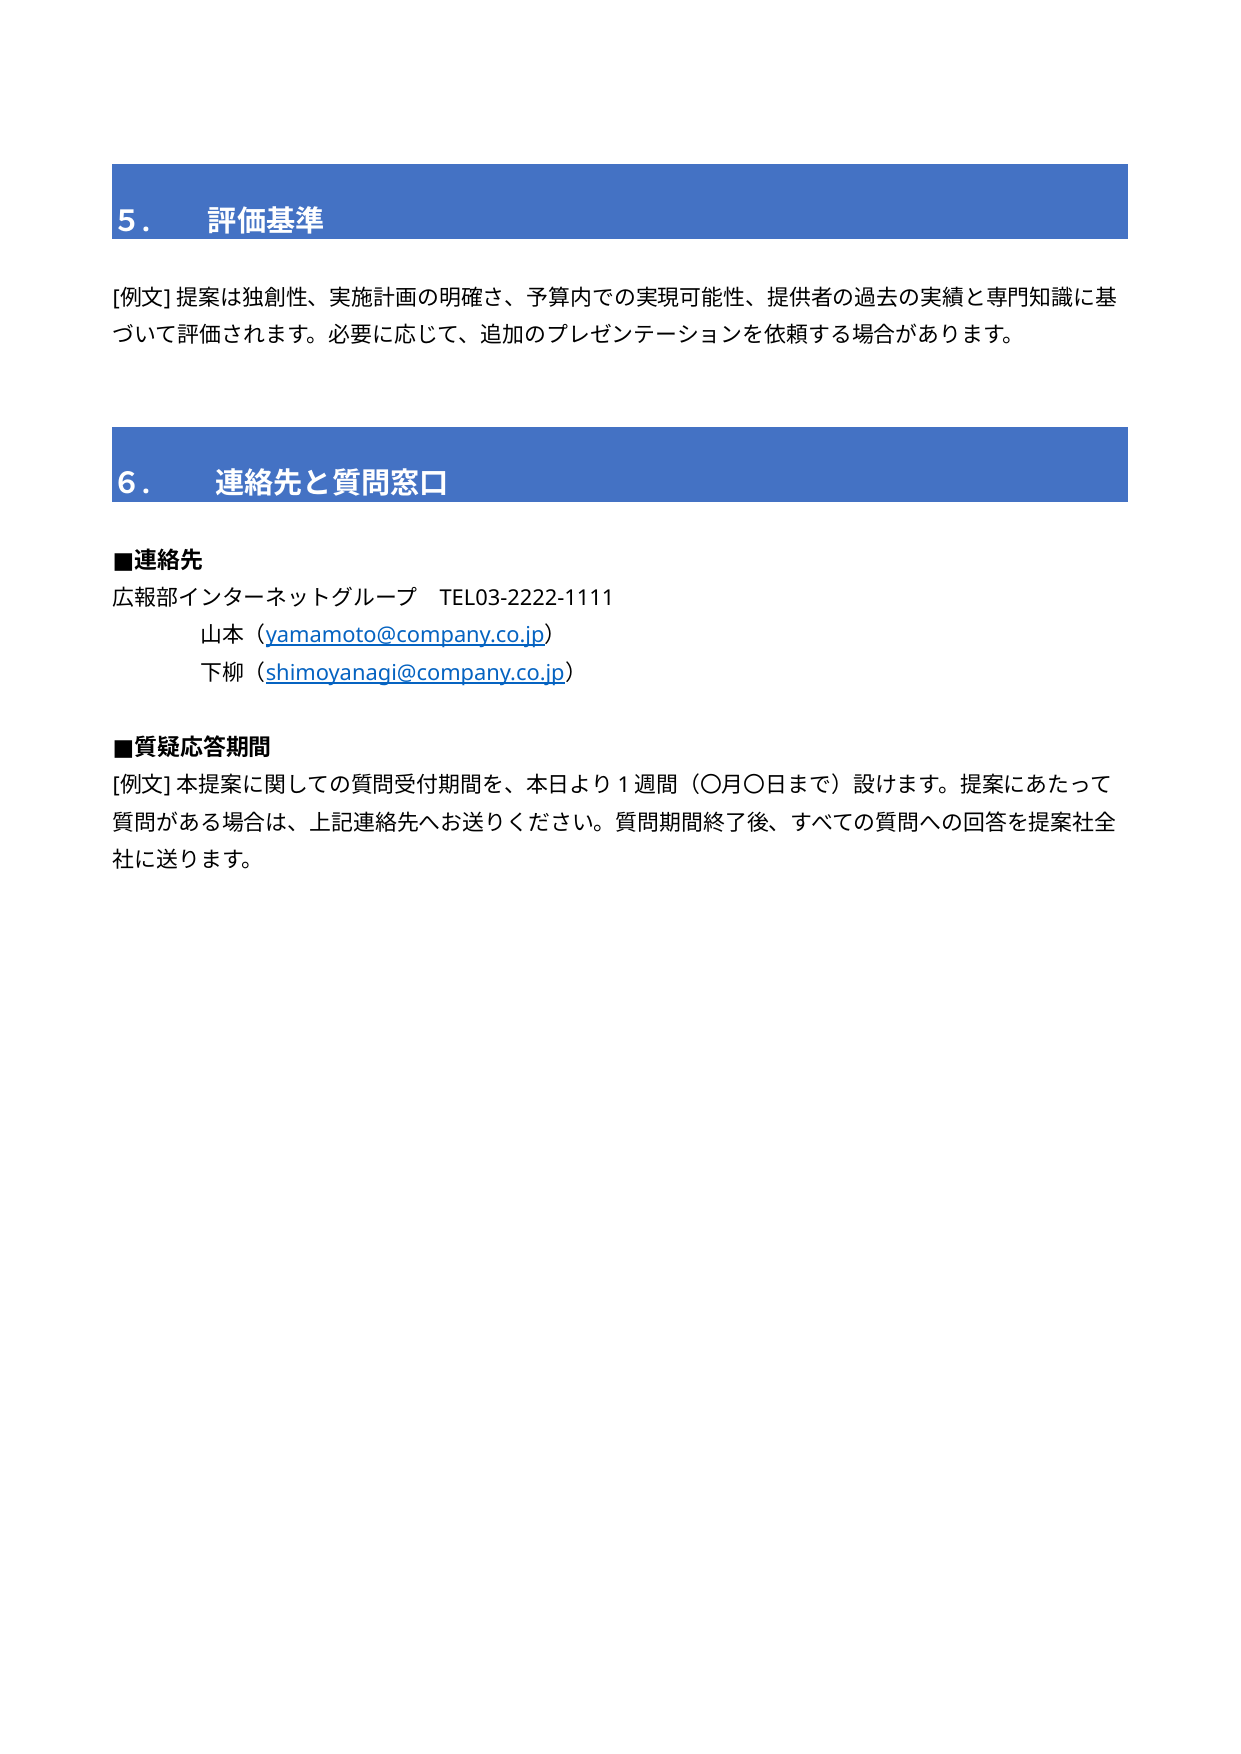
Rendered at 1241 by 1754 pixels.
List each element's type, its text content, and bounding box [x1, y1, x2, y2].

list 評価基準 [112, 164, 1128, 239]
text [例文] 本提案に関しての質問受付期間を、本日より1週間（〇月〇日まで）設けます。提案にあたって質問がある場合は、上記連絡先へお送りください。質問期間終了後、すべての質問への回答を提案社全社に送ります。 [112, 764, 1128, 877]
text 下柳（shimoyanagi@company.co.jp） [200, 652, 1128, 689]
list 連絡先と質問窓口 [112, 427, 1128, 502]
text ■質疑応答期間 [112, 727, 1128, 764]
text 広報部インターネットグループ TEL03-2222-1111 [112, 577, 1128, 614]
text 山本（yamamoto@company.co.jp） [200, 614, 1128, 652]
text ■連絡先 [112, 539, 1128, 577]
text [例文] 提案は独創性、実施計画の明確さ、予算内での実現可能性、提供者の過去の実績と専門知識に基づいて評価されます。必要に応じて、追加のプレゼンテーションを依頼する場合があります。 [112, 277, 1128, 352]
